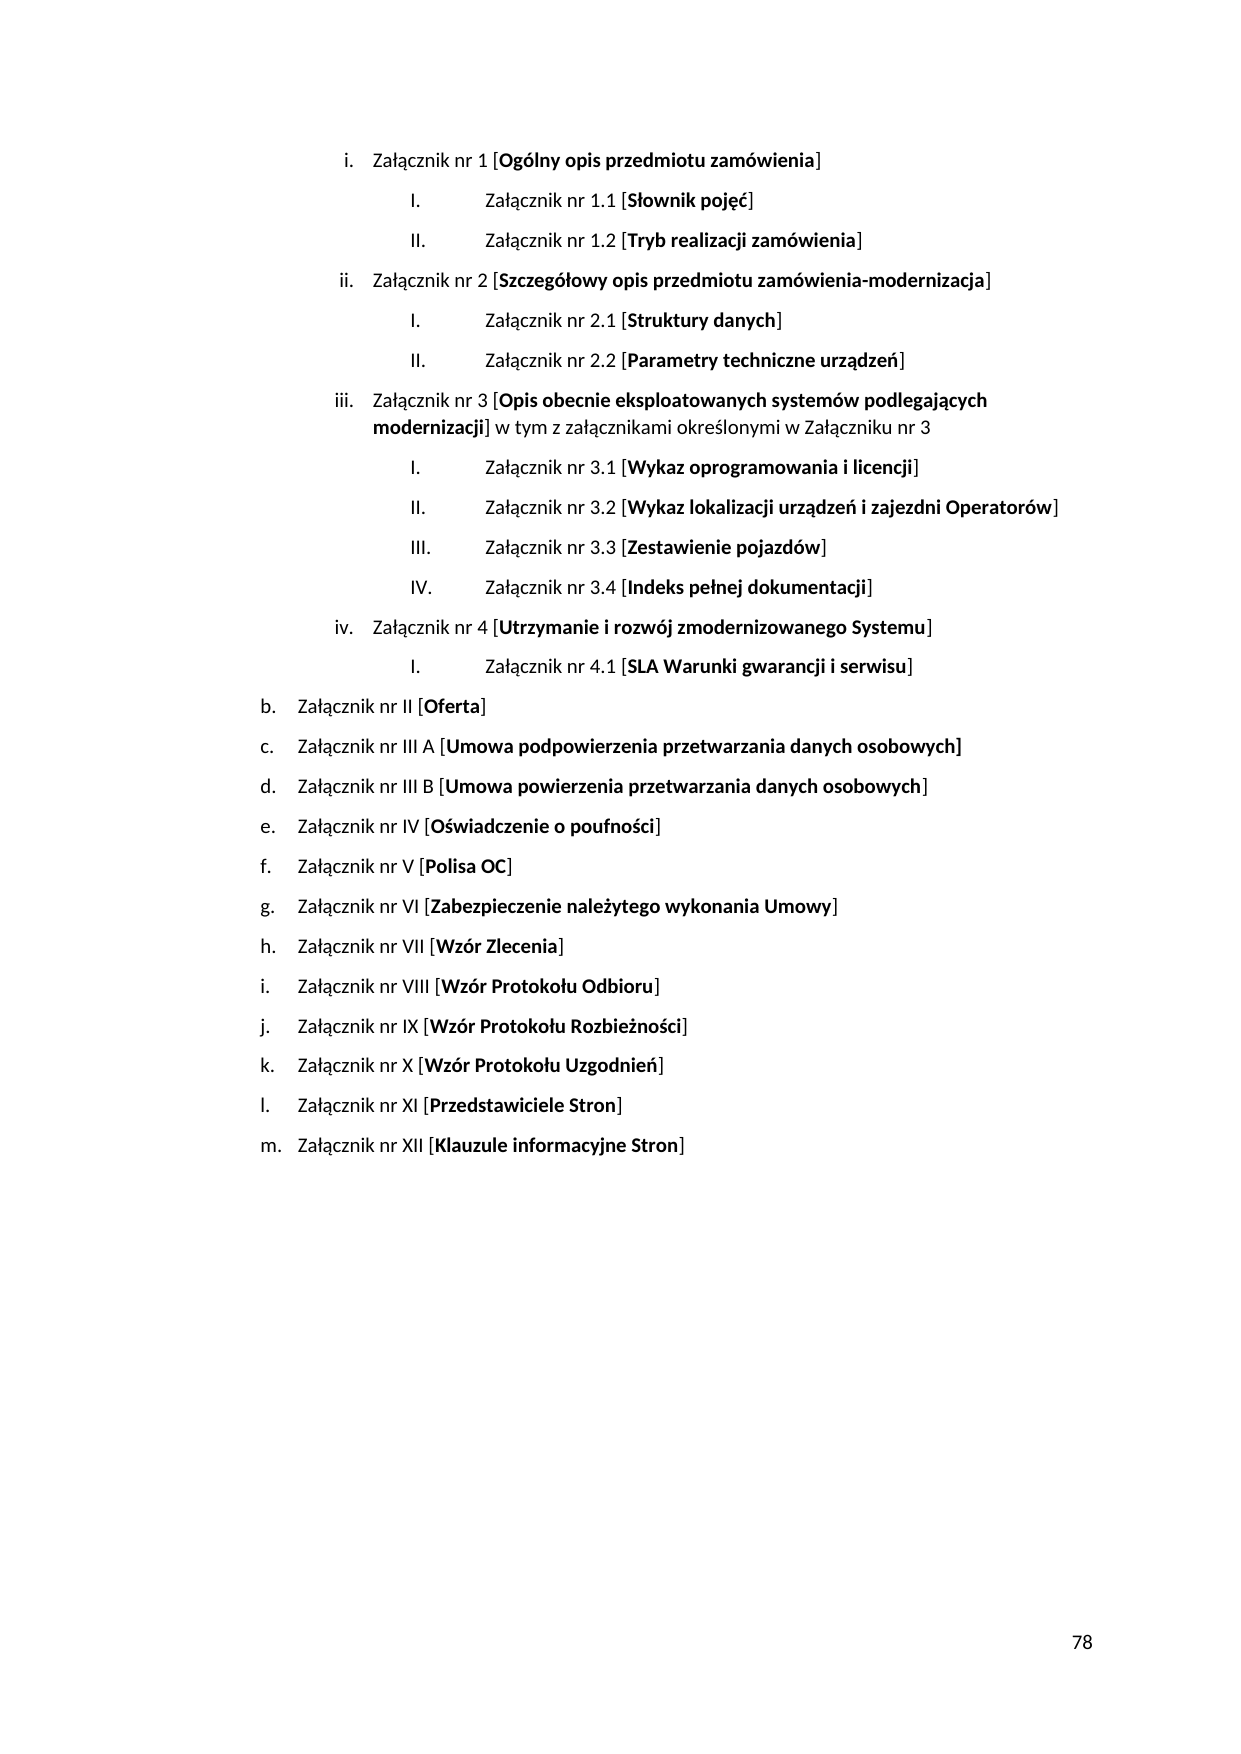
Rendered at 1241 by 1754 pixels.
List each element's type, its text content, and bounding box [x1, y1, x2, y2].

list Załącznik nr 3.3 [Zestawienie pojazdów] [410, 534, 1093, 559]
list Załącznik nr III B [Umowa powierzenia przetwarzania danych osobowych] [260, 773, 1093, 799]
list Załącznik nr 3.4 [Indeks pełnej dokumentacji] [410, 574, 1093, 599]
list Załącznik nr VIII [Wzór Protokołu Odbioru] [260, 973, 1093, 998]
list Załącznik nr 1.1 [Słownik pojęć] [410, 187, 1093, 213]
list Załącznik nr V [Polisa OC] [260, 853, 1093, 879]
list Załącznik nr 2.2 [Parametry techniczne urządzeń] [410, 347, 1093, 372]
list Załącznik nr IX [Wzór Protokołu Rozbieżności] [260, 1013, 1093, 1038]
list Załącznik nr VII [Wzór Zlecenia] [260, 933, 1093, 958]
list Załącznik nr 1.2 [Tryb realizacji zamówienia] [410, 227, 1093, 253]
list Załącznik nr 3 [Opis obecnie eksploatowanych systemów podlegających modernizacji] w tym z załącznikami określonymi w Załączniku nr 3 [354, 387, 1093, 440]
list Załącznik nr IV [Oświadczenie o poufności] [260, 813, 1093, 839]
list Załącznik nr VI [Zabezpieczenie należytego wykonania Umowy] [260, 893, 1093, 918]
list Załącznik nr 3.1 [Wykaz oprogramowania i licencji] [410, 454, 1093, 480]
list Załącznik nr 4.1 [SLA Warunki gwarancji i serwisu] [410, 654, 1093, 679]
list Załącznik nr 4 [Utrzymanie i rozwój zmodernizowanego Systemu] [354, 614, 1093, 639]
list Załącznik nr III A [Umowa podpowierzenia przetwarzania danych osobowych] [260, 733, 1093, 759]
list Załącznik nr X [Wzór Protokołu Uzgodnień] [260, 1053, 1093, 1078]
list Załącznik nr XI [Przedstawiciele Stron] [260, 1093, 1093, 1118]
list Załącznik nr 2 [Szczegółowy opis przedmiotu zamówienia-modernizacja] [354, 267, 1093, 293]
list Załącznik nr 3.2 [Wykaz lokalizacji urządzeń i zajezdni Operatorów] [410, 494, 1093, 519]
list Załącznik nr 1 [Ogólny opis przedmiotu zamówienia] [354, 148, 1093, 173]
list Załącznik nr II [Oferta] [260, 694, 1093, 719]
list Załącznik nr XII [Klauzule informacyjne Stron] [260, 1132, 1093, 1158]
list Załącznik nr 2.1 [Struktury danych] [410, 307, 1093, 333]
